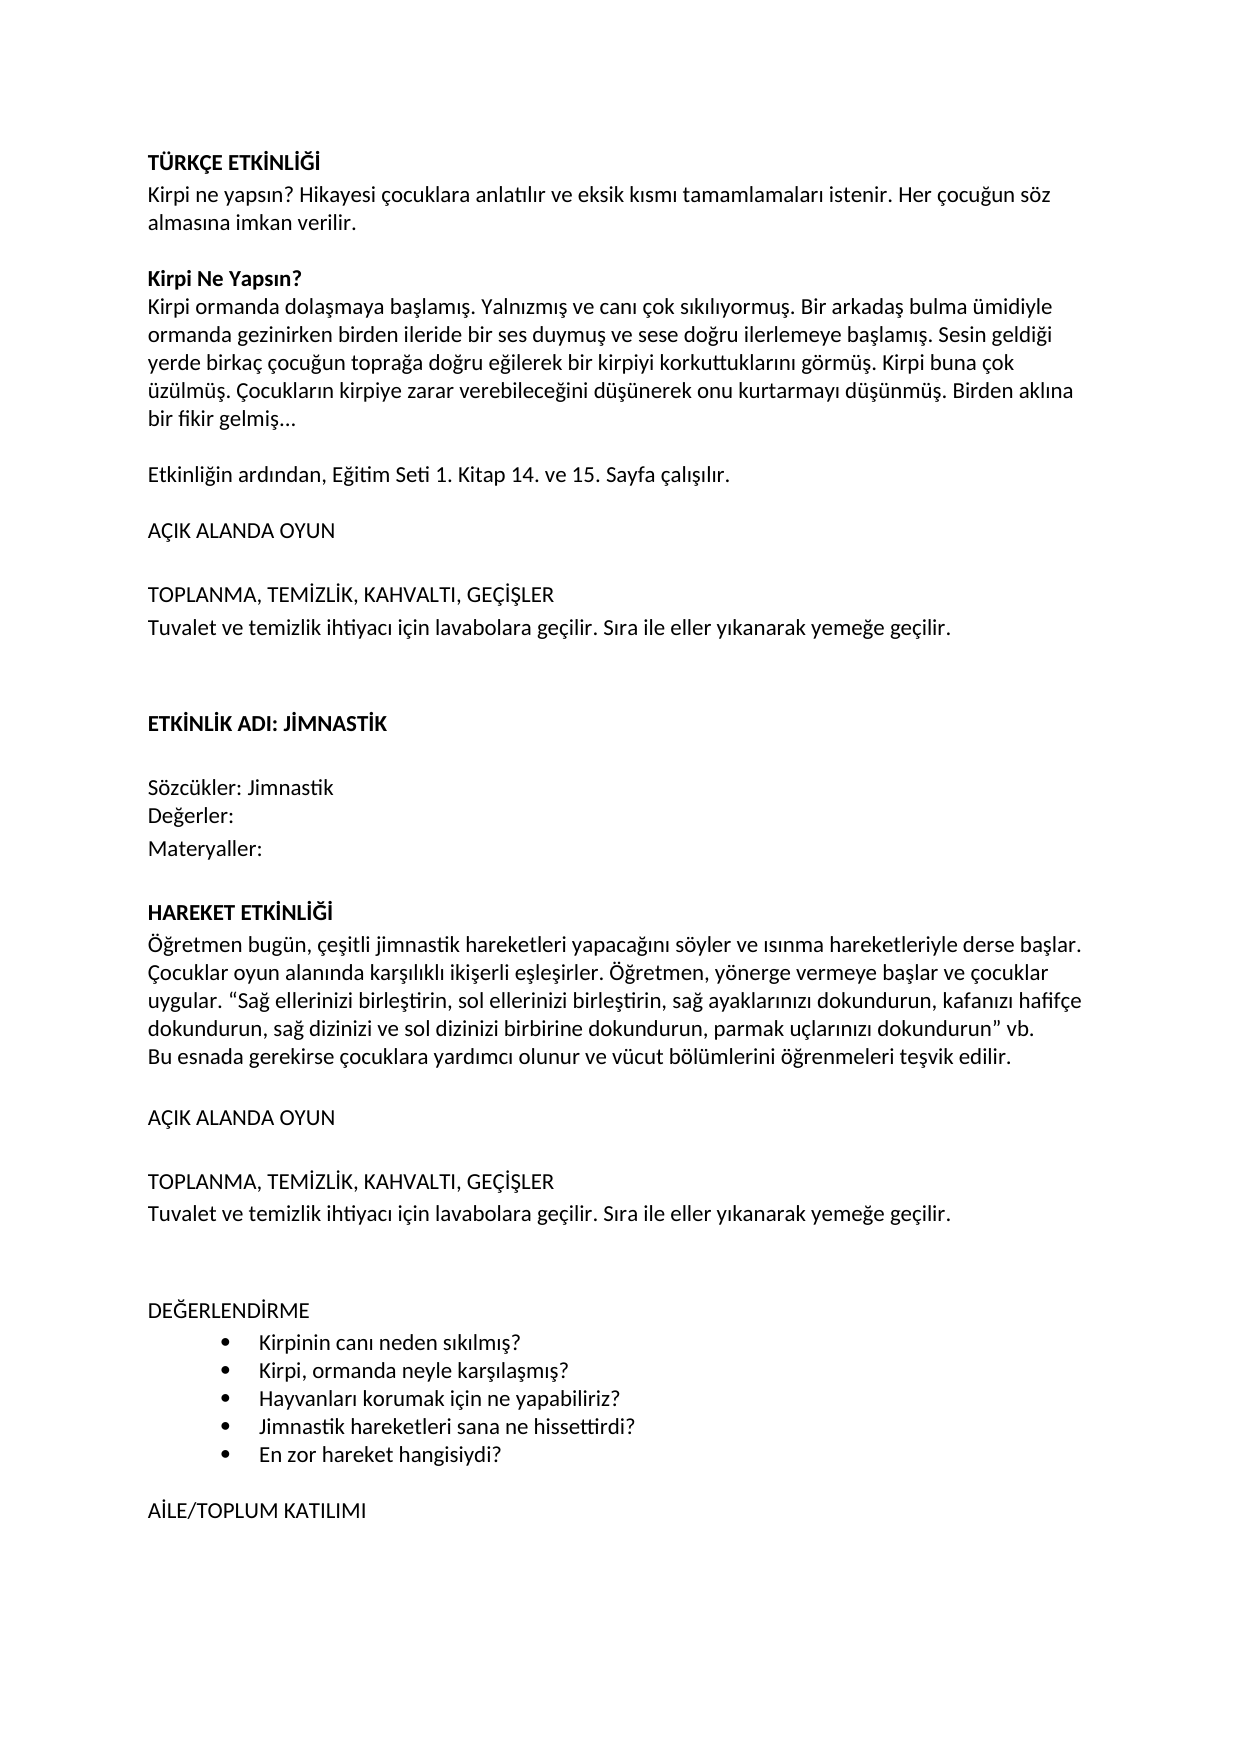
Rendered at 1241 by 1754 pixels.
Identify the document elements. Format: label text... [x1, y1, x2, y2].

text Kirpi ne yapsın? Hikayesi çocuklara anlatılır ve eksik kısmı tamamlamaları istenir. Her çocuğun söz almasına imkan verilir. [148, 180, 1093, 236]
text TOPLANMA, TEMİZLİK, KAHVALTI, GEÇİŞLER [148, 1167, 1093, 1195]
text ETKİNLİK ADI: JİMNASTİK [148, 709, 1093, 737]
text Materyaller: [148, 834, 1093, 862]
text Değerler: [148, 802, 1093, 829]
text Tuvalet ve temizlik ihtiyacı için lavabolara geçilir. Sıra ile eller yıkanarak yemeğe geçilir. [148, 613, 1093, 641]
text Sözcükler: Jimnastik [148, 773, 1093, 802]
text HAREKET ETKİNLİĞİ [148, 898, 1093, 926]
list Kirpi Ne Yapsın? [148, 264, 1093, 292]
text AİLE/TOPLUM KATILIMI [148, 1496, 1093, 1524]
list En zor hareket hangisiydi? [221, 1440, 1093, 1468]
text AÇIK ALANDA OYUN [148, 1103, 1093, 1131]
text Tuvalet ve temizlik ihtiyacı için lavabolara geçilir. Sıra ile eller yıkanarak yemeğe geçilir. [148, 1199, 1093, 1227]
list Jimnastik hareketleri sana ne hissettirdi? [221, 1412, 1093, 1440]
list Hayvanları korumak için ne yapabiliriz? [221, 1384, 1093, 1412]
text DEĞERLENDİRME [148, 1296, 1093, 1324]
text Çocuklar oyun alanında karşılıklı ikişerli eşleşirler. Öğretmen, yönerge vermeye başlar ve çocuklar uygular. “Sağ ellerinizi birleştirin, sol ellerinizi birleştirin, sağ ayaklarınızı dokundurun, kafanızı hafifçe dokundurun, sağ dizinizi ve sol dizinizi birbirine dokundurun, parmak uçlarınızı dokundurun” vb. Bu esnada gerekirse çocuklara yardımcı olunur ve vücut bölümlerini öğrenmeleri teşvik edilir. [148, 958, 1093, 1070]
text Öğretmen bugün, çeşitli jimnastik hareketleri yapacağını söyler ve ısınma hareketleriyle derse başlar. [148, 930, 1093, 958]
list Kirpi ormanda dolaşmaya başlamış. Yalnızmış ve canı çok sıkılıyormuş. Bir arkadaş bulma ümidiyle ormanda gezinirken birden ileride bir ses duymuş ve sese doğru ilerlemeye başlamış. Sesin geldiği yerde birkaç çocuğun toprağa doğru eğilerek bir kirpiyi korkuttuklarını görmüş. Kirpi buna çok üzülmüş. Çocukların kirpiye zarar verebileceğini düşünerek onu kurtarmayı düşünmüş. Birden aklına bir fikir gelmiş... [148, 292, 1093, 432]
text TÜRKÇE ETKİNLİĞİ [148, 148, 1093, 176]
list Kirpi, ormanda neyle karşılaşmış? [221, 1356, 1093, 1384]
list Kirpinin canı neden sıkılmış? [221, 1328, 1093, 1356]
text Etkinliğin ardından, Eğitim Seti 1. Kitap 14. ve 15. Sayfa çalışılır. [148, 460, 1093, 488]
text TOPLANMA, TEMİZLİK, KAHVALTI, GEÇİŞLER [148, 580, 1093, 608]
text AÇIK ALANDA OYUN [148, 516, 1093, 544]
